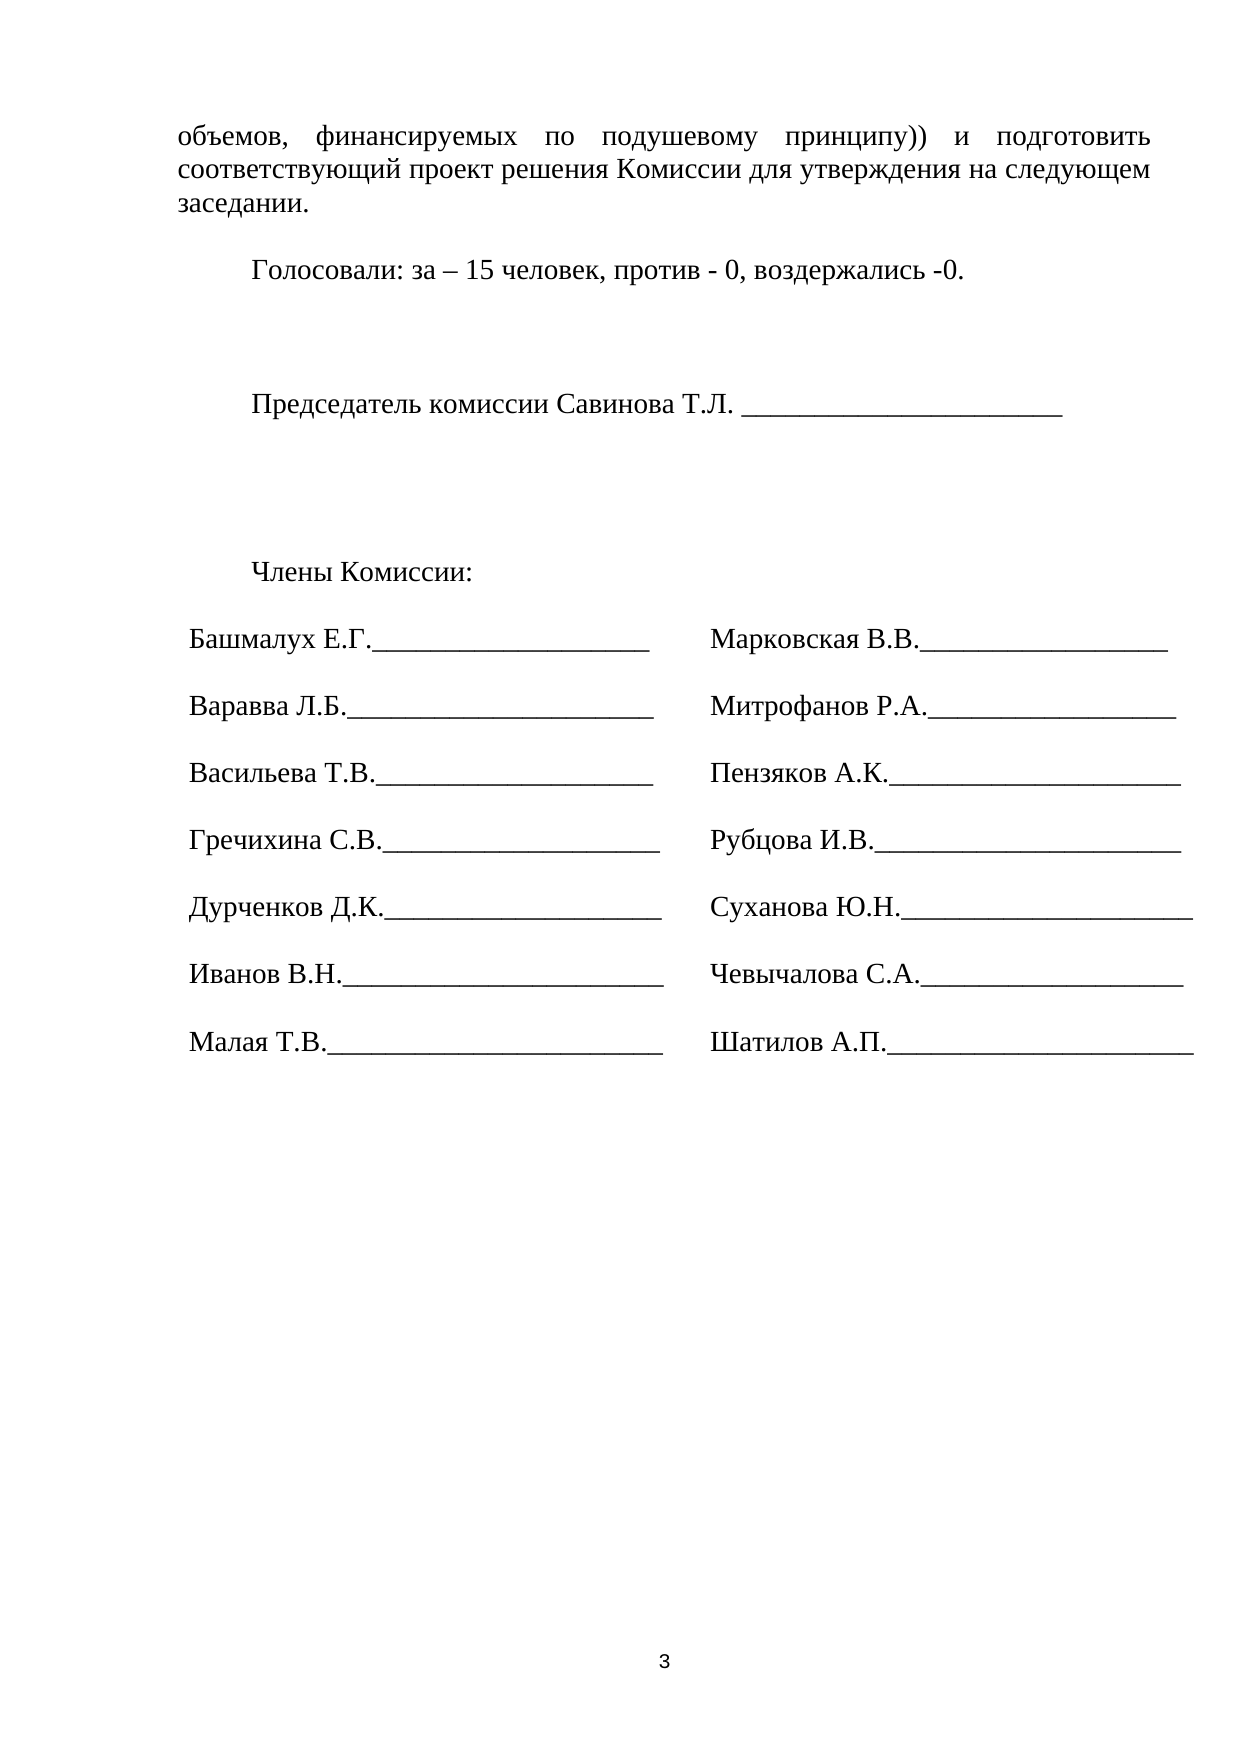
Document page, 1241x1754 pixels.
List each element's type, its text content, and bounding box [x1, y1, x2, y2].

table_cell Малая Т.В._______________________ [177, 990, 698, 1065]
table_cell Варавва Л.Б._____________________ [177, 655, 698, 722]
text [177, 118, 1152, 219]
text Голосовали: за – 15 человек, против - 0, воздержались -0. [177, 252, 1152, 286]
table_cell Митрофанов Р.А._________________ [699, 655, 1216, 722]
table_cell Дурченков Д.К.___________________ [177, 856, 698, 923]
table_cell Васильева Т.В.___________________ [177, 722, 698, 789]
table_cell Рубцова И.В._____________________ [699, 789, 1216, 856]
text Члены Комиссии: [177, 554, 1152, 588]
table_cell Шатилов А.П._____________________ [699, 990, 1216, 1065]
table_header Марковская В.В._________________ [699, 588, 1216, 655]
table_cell Пензяков А.К.____________________ [699, 722, 1216, 789]
table_cell Иванов В.Н.______________________ [177, 923, 698, 990]
table_header Башмалух Е.Г.___________________ [177, 588, 698, 655]
table_cell Гречихина С.В.___________________ [177, 789, 698, 856]
table_cell Суханова Ю.Н.____________________ [699, 856, 1216, 923]
text Председатель комиссии Савинова Т.Л. ______________________ [177, 386, 1152, 420]
table_cell Чевычалова С.А.__________________ [699, 923, 1216, 990]
